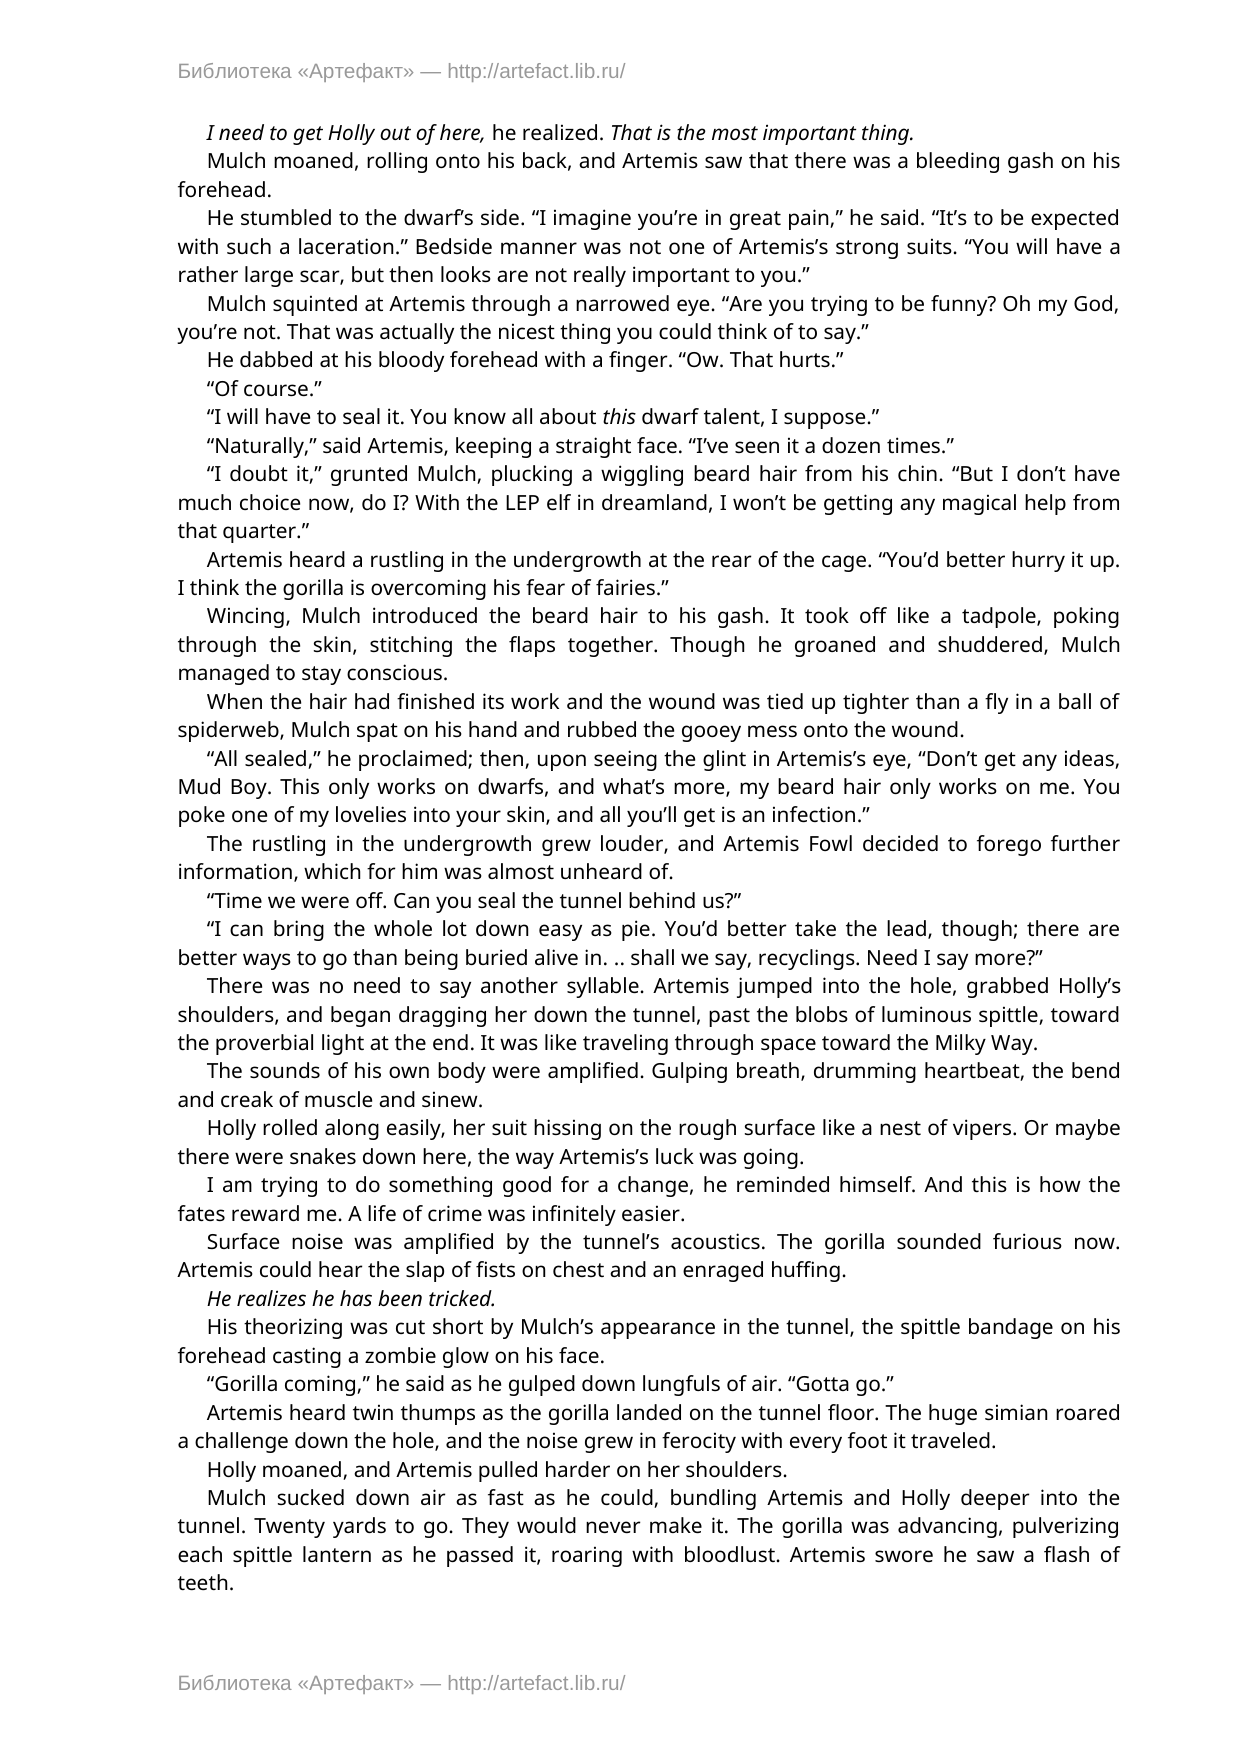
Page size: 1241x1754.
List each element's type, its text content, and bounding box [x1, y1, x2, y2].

text “Gorilla coming,” he said as he gulped down lungfuls of air. “Gotta go.” [177, 1369, 1122, 1398]
text “Of course.” [177, 374, 1122, 402]
text “I can bring the whole lot down easy as pie. You’d better take the lead, though; there are better ways to go than being buried alive in. .. shall we say, recyclings. Need I say more?” [177, 914, 1122, 971]
text Artemis heard twin thumps as the gorilla landed on the tunnel floor. The huge simian roared a challenge down the hole, and the noise grew in ferocity with every foot it traveled. [177, 1398, 1122, 1455]
text “Time we were off. Can you seal the tunnel behind us?” [177, 886, 1122, 914]
text Wincing, Mulch introduced the beard hair to his gash. It took off like a tadpole, poking through the skin, stitching the flaps together. Though he groaned and shuddered, Mulch managed to stay conscious. [177, 602, 1122, 687]
text Mulch sucked down air as fast as he could, bundling Artemis and Holly deeper into the tunnel. Twenty yards to go. They would never make it. The gorilla was advancing, pulverizing each spittle lantern as he passed it, roaring with bloodlust. Artemis swore he saw a flash of teeth. [177, 1483, 1122, 1597]
text “Naturally,” said Artemis, keeping a straight face. “I’ve seen it a dozen times.” [177, 431, 1122, 459]
text Surface noise was amplified by the tunnel’s acoustics. The gorilla sounded furious now. Artemis could hear the slap of fists on chest and an enraged huffing. [177, 1227, 1122, 1284]
text Mulch squinted at Artemis through a narrowed eye. “Are you trying to be funny? Oh my God, you’re not. That was actually the nicest thing you could think of to say.” [177, 289, 1122, 346]
text Holly rolled along easily, her suit hissing on the rough surface like a nest of vipers. Or maybe there were snakes down here, the way Artemis’s luck was going. [177, 1113, 1122, 1170]
text The rustling in the undergrowth grew louder, and Artemis Fowl decided to forego further information, which for him was almost unheard of. [177, 829, 1122, 886]
text When the hair had finished its work and the wound was tied up tighter than a fly in a ball of spiderweb, Mulch spat on his hand and rubbed the gooey mess onto the wound. [177, 687, 1122, 744]
text I need to get Holly out of here, he realized. That is the most important thing. [177, 118, 1122, 147]
text He realizes he has been tricked. [177, 1284, 1122, 1312]
text There was no need to say another syllable. Artemis jumped into the hole, grabbed Holly’s shoulders, and began dragging her down the tunnel, past the blobs of luminous spittle, toward the proverbial light at the end. It was like traveling through space toward the Milky Way. [177, 971, 1122, 1057]
text “All sealed,” he proclaimed; then, upon seeing the glint in Artemis’s eye, “Don’t get any ideas, Mud Boy. This only works on dwarfs, and what’s more, my beard hair only works on me. You poke one of my lovelies into your skin, and all you’ll get is an infection.” [177, 744, 1122, 829]
text He stumbled to the dwarf’s side. “I imagine you’re in great pain,” he said. “It’s to be expected with such a laceration.” Bedside manner was not one of Artemis’s strong suits. “You will have a rather large scar, but then looks are not really important to you.” [177, 203, 1122, 289]
text Mulch moaned, rolling onto his back, and Artemis saw that there was a bleeding gash on his forehead. [177, 147, 1122, 203]
text He dabbed at his bloody forehead with a finger. “Ow. That hurts.” [177, 346, 1122, 374]
text “I doubt it,” grunted Mulch, plucking a wiggling beard hair from his chin. “But I don’t have much choice now, do I? With the LEP elf in dreamland, I won’t be getting any magical help from that quarter.” [177, 459, 1122, 545]
text Artemis heard a rustling in the undergrowth at the rear of the cage. “You’d better hurry it up. I think the gorilla is overcoming his fear of fairies.” [177, 545, 1122, 602]
text The sounds of his own body were amplified. Gulping breath, drumming heartbeat, the bend and creak of muscle and sinew. [177, 1057, 1122, 1113]
text “I will have to seal it. You know all about this dwarf talent, I suppose.” [177, 402, 1122, 431]
text I am trying to do something good for a change, he reminded himself. And this is how the fates reward me. A life of crime was infinitely easier. [177, 1170, 1122, 1227]
text Holly moaned, and Artemis pulled harder on her shoulders. [177, 1455, 1122, 1483]
text His theorizing was cut short by Mulch’s appearance in the tunnel, the spittle bandage on his forehead casting a zombie glow on his face. [177, 1312, 1122, 1369]
